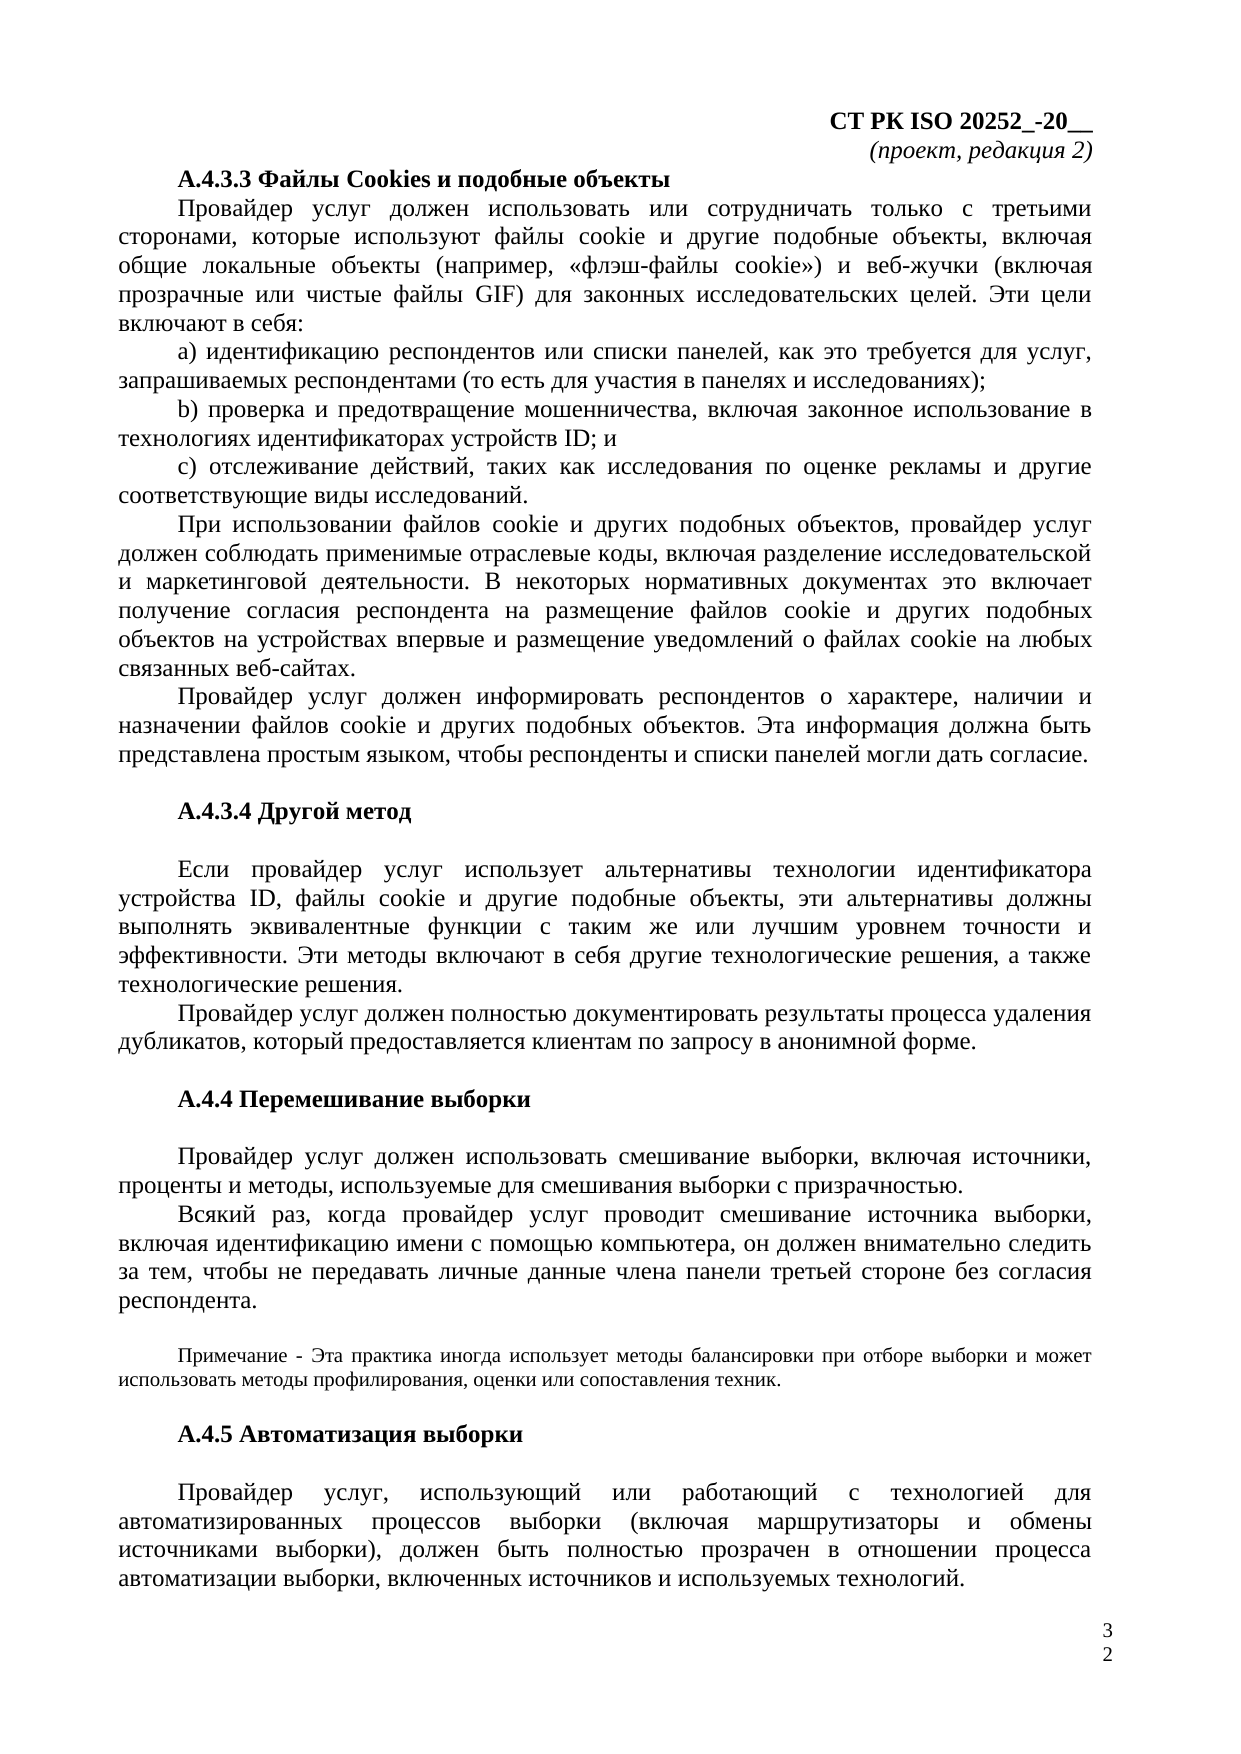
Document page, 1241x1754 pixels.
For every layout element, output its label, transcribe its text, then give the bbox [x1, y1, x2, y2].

text A.4.3.4 Другой метод [118, 796, 1092, 825]
text a) идентификацию респондентов или списки панелей, как это требуется для услуг, запрашиваемых респондентами (то есть для участия в панелях и исследованиях); [118, 336, 1092, 394]
text Провайдер услуг должен использовать или сотрудничать только с третьими сторонами, которые используют файлы cookie и другие подобные объекты, включая общие локальные объекты (например, «флэш-файлы cookie») и веб-жучки (включая прозрачные или чистые файлы GIF) для законных исследовательских целей. Эти цели включают в себя: [118, 193, 1092, 336]
text При использовании файлов cookie и других подобных объектов, провайдер услуг должен соблюдать применимые отраслевые коды, включая разделение исследовательской и маркетинговой деятельности. В некоторых нормативных документах это включает получение согласия респондента на размещение файлов cookie и других подобных объектов на устройствах впервые и размещение уведомлений о файлах cookie на любых связанных веб-сайтах. [118, 509, 1092, 681]
text Провайдер услуг должен полностью документировать результаты процесса удаления дубликатов, который предоставляется клиентам по запросу в анонимной форме. [118, 998, 1092, 1055]
text A.4.3.3 Файлы Cookies и подобные объекты [118, 164, 1092, 193]
text Провайдер услуг должен использовать смешивание выборки, включая источники, проценты и методы, используемые для смешивания выборки с призрачностью. [118, 1141, 1092, 1199]
text Если провайдер услуг использует альтернативы технологии идентификатора устройства ID, файлы cookie и другие подобные объекты, эти альтернативы должны выполнять эквивалентные функции с таким же или лучшим уровнем точности и эффективности. Эти методы включают в себя другие технологические решения, а также технологические решения. [118, 854, 1092, 998]
text Провайдер услуг, использующий или работающий с технологией для автоматизированных процессов выборки (включая маршрутизаторы и обмены источниками выборки), должен быть полностью прозрачен в отношении процесса автоматизации выборки, включенных источников и используемых технологий. [118, 1477, 1092, 1592]
text b) проверка и предотвращение мошенничества, включая законное использование в технологиях идентификаторах устройств ID; и [118, 394, 1092, 451]
text c) отслеживание действий, таких как исследования по оценке рекламы и другие соответствующие виды исследований. [118, 451, 1092, 509]
text Примечание - Эта практика иногда использует методы балансировки при отборе выборки и может использовать методы профилирования, оценки или сопоставления техник. [118, 1343, 1092, 1391]
text Всякий раз, когда провайдер услуг проводит смешивание источника выборки, включая идентификацию имени с помощью компьютера, он должен внимательно следить за тем, чтобы не передавать личные данные члена панели третьей стороне без согласия респондента. [118, 1199, 1092, 1314]
text А.4.4 Перемешивание выборки [118, 1084, 1092, 1113]
text A.4.5 Автоматизация выборки [118, 1419, 1092, 1448]
text Провайдер услуг должен информировать респондентов о характере, наличии и назначении файлов cookie и других подобных объектов. Эта информация должна быть представлена простым языком, чтобы респонденты и списки панелей могли дать согласие. [118, 681, 1092, 768]
